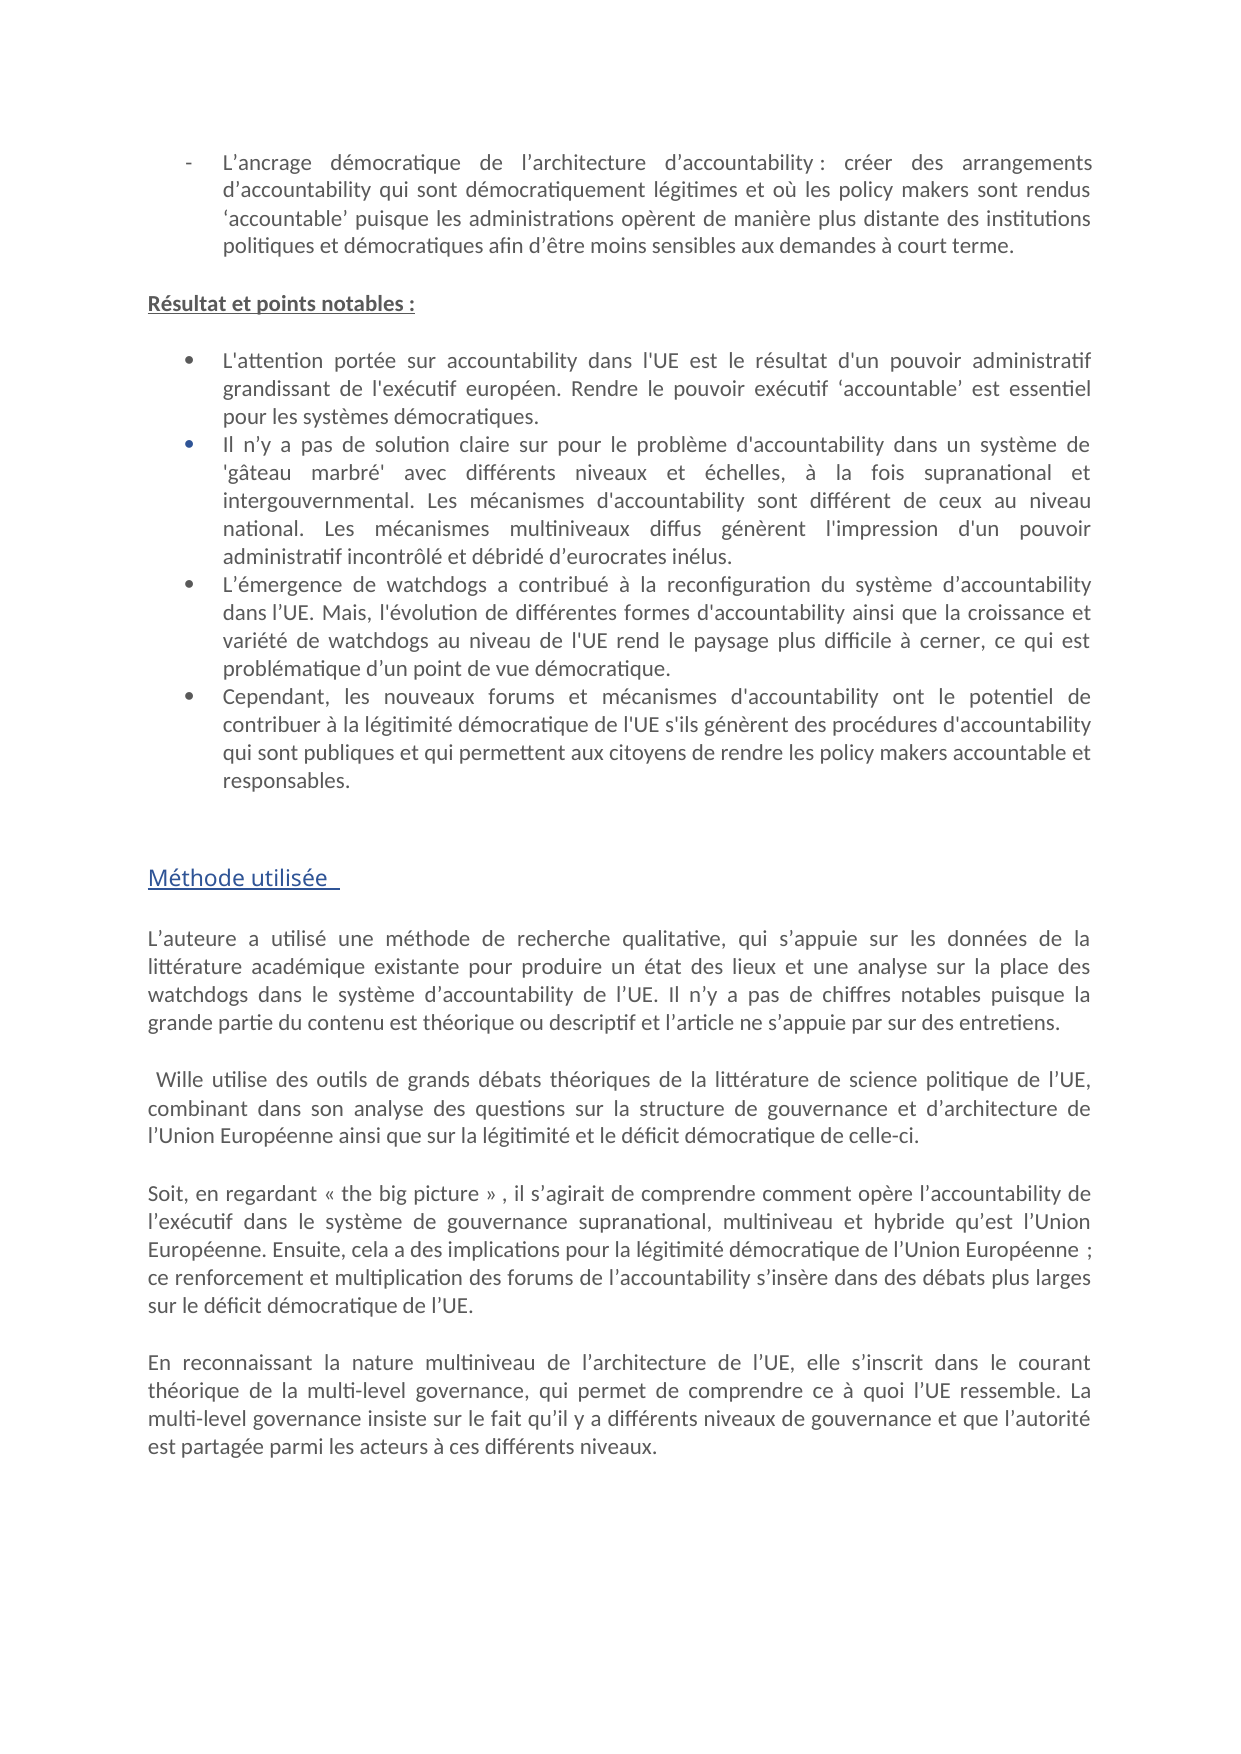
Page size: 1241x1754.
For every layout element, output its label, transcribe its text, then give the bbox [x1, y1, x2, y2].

list ‘Soft accountability’ : une accountability sans sanctions et les potentiels effets de group think s’il n’y a pas une autonomie des watchdogs [185, 148, 1093, 204]
list Qui surveille les watchdogs, et en particulier les watchdogs non majoritaires qui ne sont pas ‘accountable’ aux citoyens ? Les experts sont eux-aussi faillibles. [185, 233, 1093, 289]
list L’ancrage démocratique de l’architecture d’accountability : créer des arrangements d’accountability qui sont démocratiquement légitimes et où les policy makers sont rendus ‘accountable’ puisque les administrations opèrent de manière plus distante des institutions politiques et démocratiques afin d’être moins sensibles aux demandes à court terme. [185, 318, 1093, 430]
text Résultat et points notables : [148, 459, 1093, 487]
subtitle Méthode utilisée [148, 1119, 1093, 1151]
list L'attention portée sur accountability dans l'UE est le résultat d'un pouvoir administratif grandissant de l'exécutif européen. Rendre le pouvoir exécutif ‘accountable’ est essentiel pour les systèmes démocratiques. [185, 516, 1093, 601]
text Wille utilise des outils de grands débats théoriques de la littérature de science politique de l’UE, combinant dans son analyse des questions sur la structure de gouvernance et d’architecture de l’Union Européenne ainsi que sur la légitimité et le déficit démocratique de celle-ci. [148, 1323, 1093, 1408]
list L’émergence de watchdogs a contribué à la reconfiguration du système d’accountability dans l’UE. Mais, l'évolution de différentes formes d'accountability ainsi que la croissance et variété de watchdogs au niveau de l'UE rend le paysage plus difficile à cerner, ce qui est problématique d’un point de vue démocratique. [185, 799, 1093, 911]
text Soit, en regardant « the big picture » , il s’agirait de comprendre comment opère l’accountability de l’exécutif dans le système de gouvernance supranational, multiniveau et hybride qu’est l’Union Européenne. Ensuite, cela a des implications pour la légitimité démocratique de l’Union Européenne ; ce renforcement et multiplication des forums de l’accountability s’insère dans des débats plus larges sur le déficit démocratique de l’UE. [148, 1437, 1093, 1577]
text L’auteure a utilisé une méthode de recherche qualitative, qui s’appuie sur les données de la littérature académique existante pour produire un état des lieux et une analyse sur la place des watchdogs dans le système d’accountability de l’UE. Il n’y a pas de chiffres notables puisque la grande partie du contenu est théorique ou descriptif et l’article ne s’appuie par sur des entretiens. [148, 1182, 1093, 1294]
list Cependant, les nouveaux forums et mécanismes d'accountability ont le potentiel de contribuer à la légitimité démocratique de l'UE s'ils génèrent des procédures d'accountability qui sont publiques et qui permettent aux citoyens de rendre les policy makers accountable et responsables. [185, 940, 1093, 1052]
list Il n’y a pas de solution claire sur pour le problème d'accountability dans un système de 'gâteau marbré' avec différents niveaux et échelles, à la fois supranational et intergouvernmental. Les mécanismes d'accountability sont différent de ceux au niveau national. Les mécanismes multiniveaux diffus génèrent l'impression d'un pouvoir administratif incontrôlé et débridé d’eurocrates inélus. [185, 630, 1093, 770]
